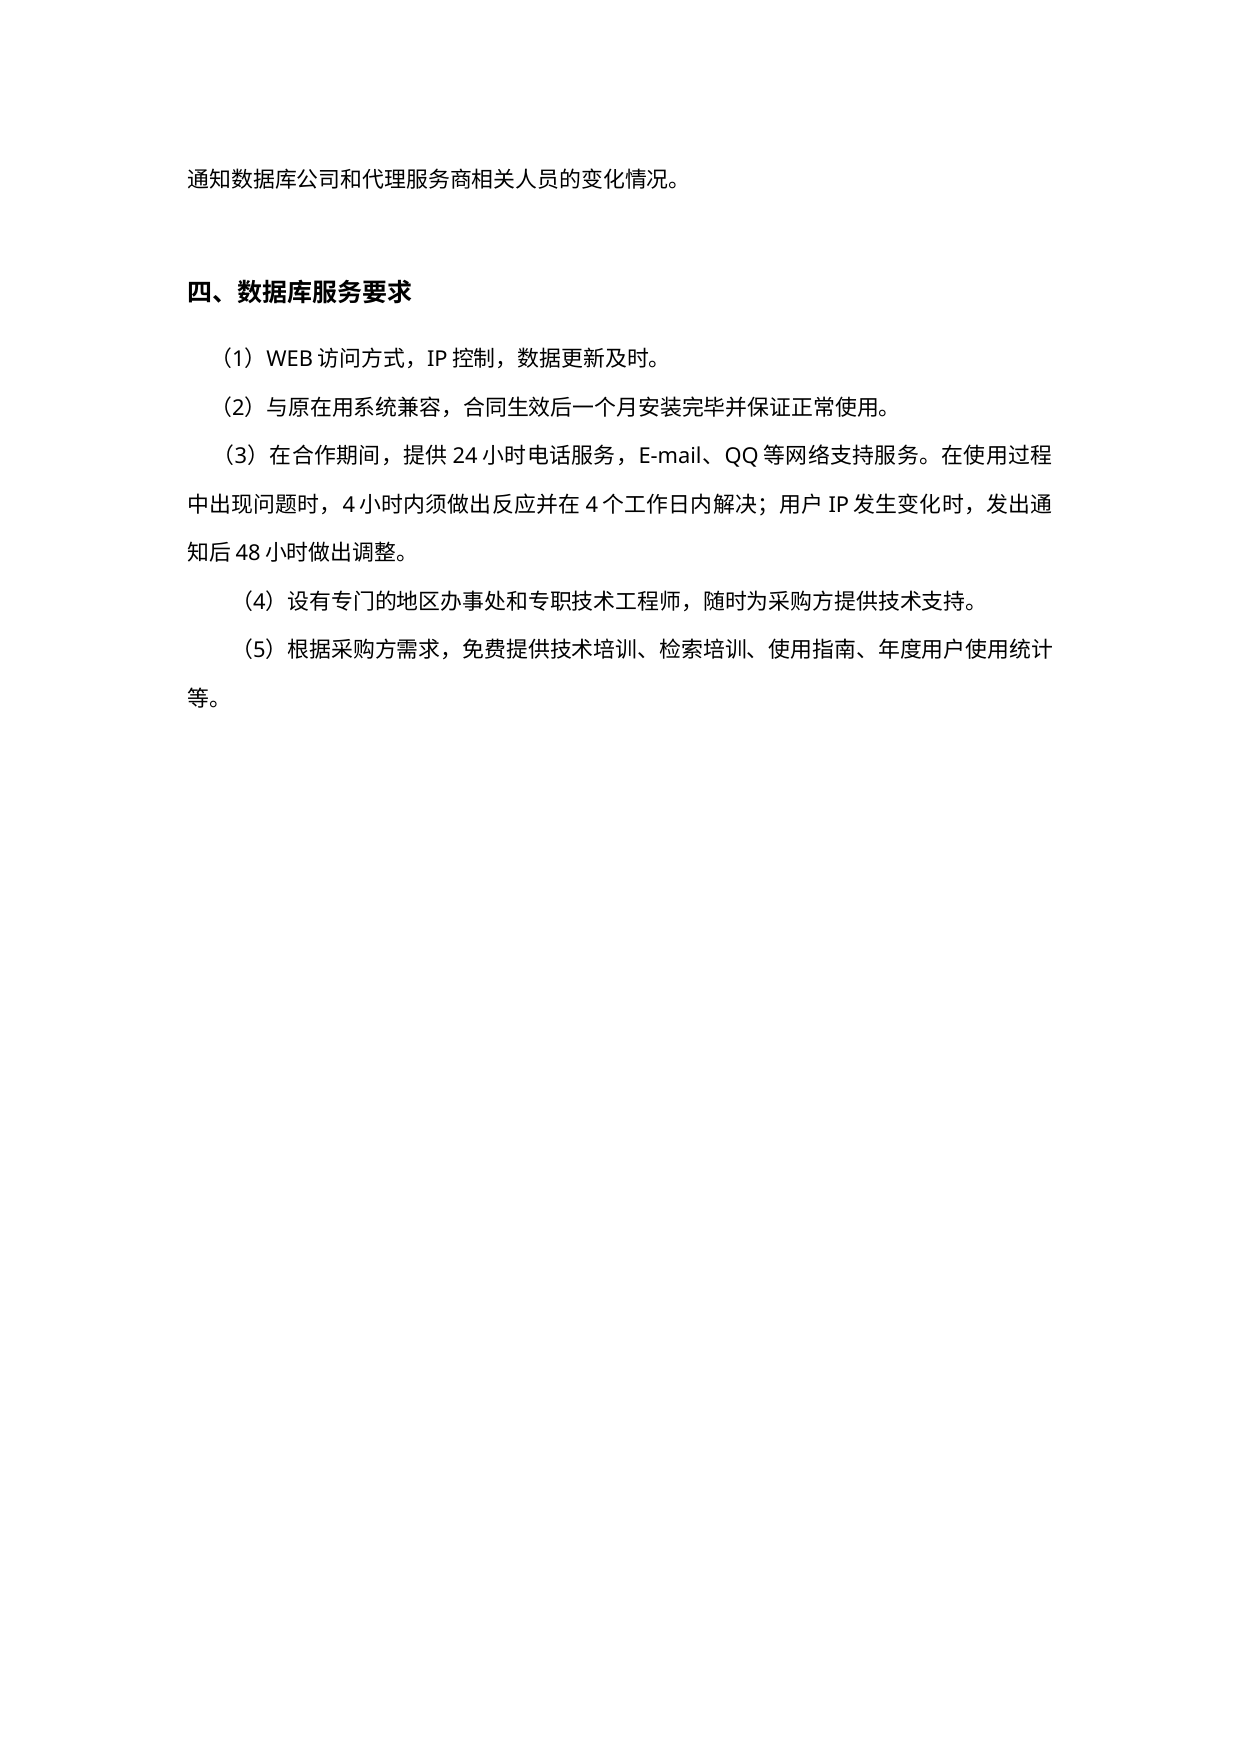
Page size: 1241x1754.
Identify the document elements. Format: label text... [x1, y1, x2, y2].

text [187, 162, 1053, 194]
text （1）WEB访问方式，IP控制，数据更新及时。 [187, 341, 1053, 373]
text （5）根据采购方需求，免费提供技术培训、检索培训、使用指南、年度用户使用统计等。 [187, 632, 1053, 713]
text （2）与原在用系统兼容，合同生效后一个月安装完毕并保证正常使用。 [187, 389, 1053, 422]
text （4）设有专门的地区办事处和专职技术工程师，随时为采购方提供技术支持。 [187, 583, 1053, 616]
text （3）在合作期间，提供24小时电话服务，E-mail、QQ等网络支持服务。在使用过程中出现问题时，4小时内须做出反应并在4个工作日内解决；用户IP发生变化时，发出通知后48小时做出调整。 [187, 437, 1053, 567]
text 四、数据库服务要求 [187, 258, 1053, 323]
